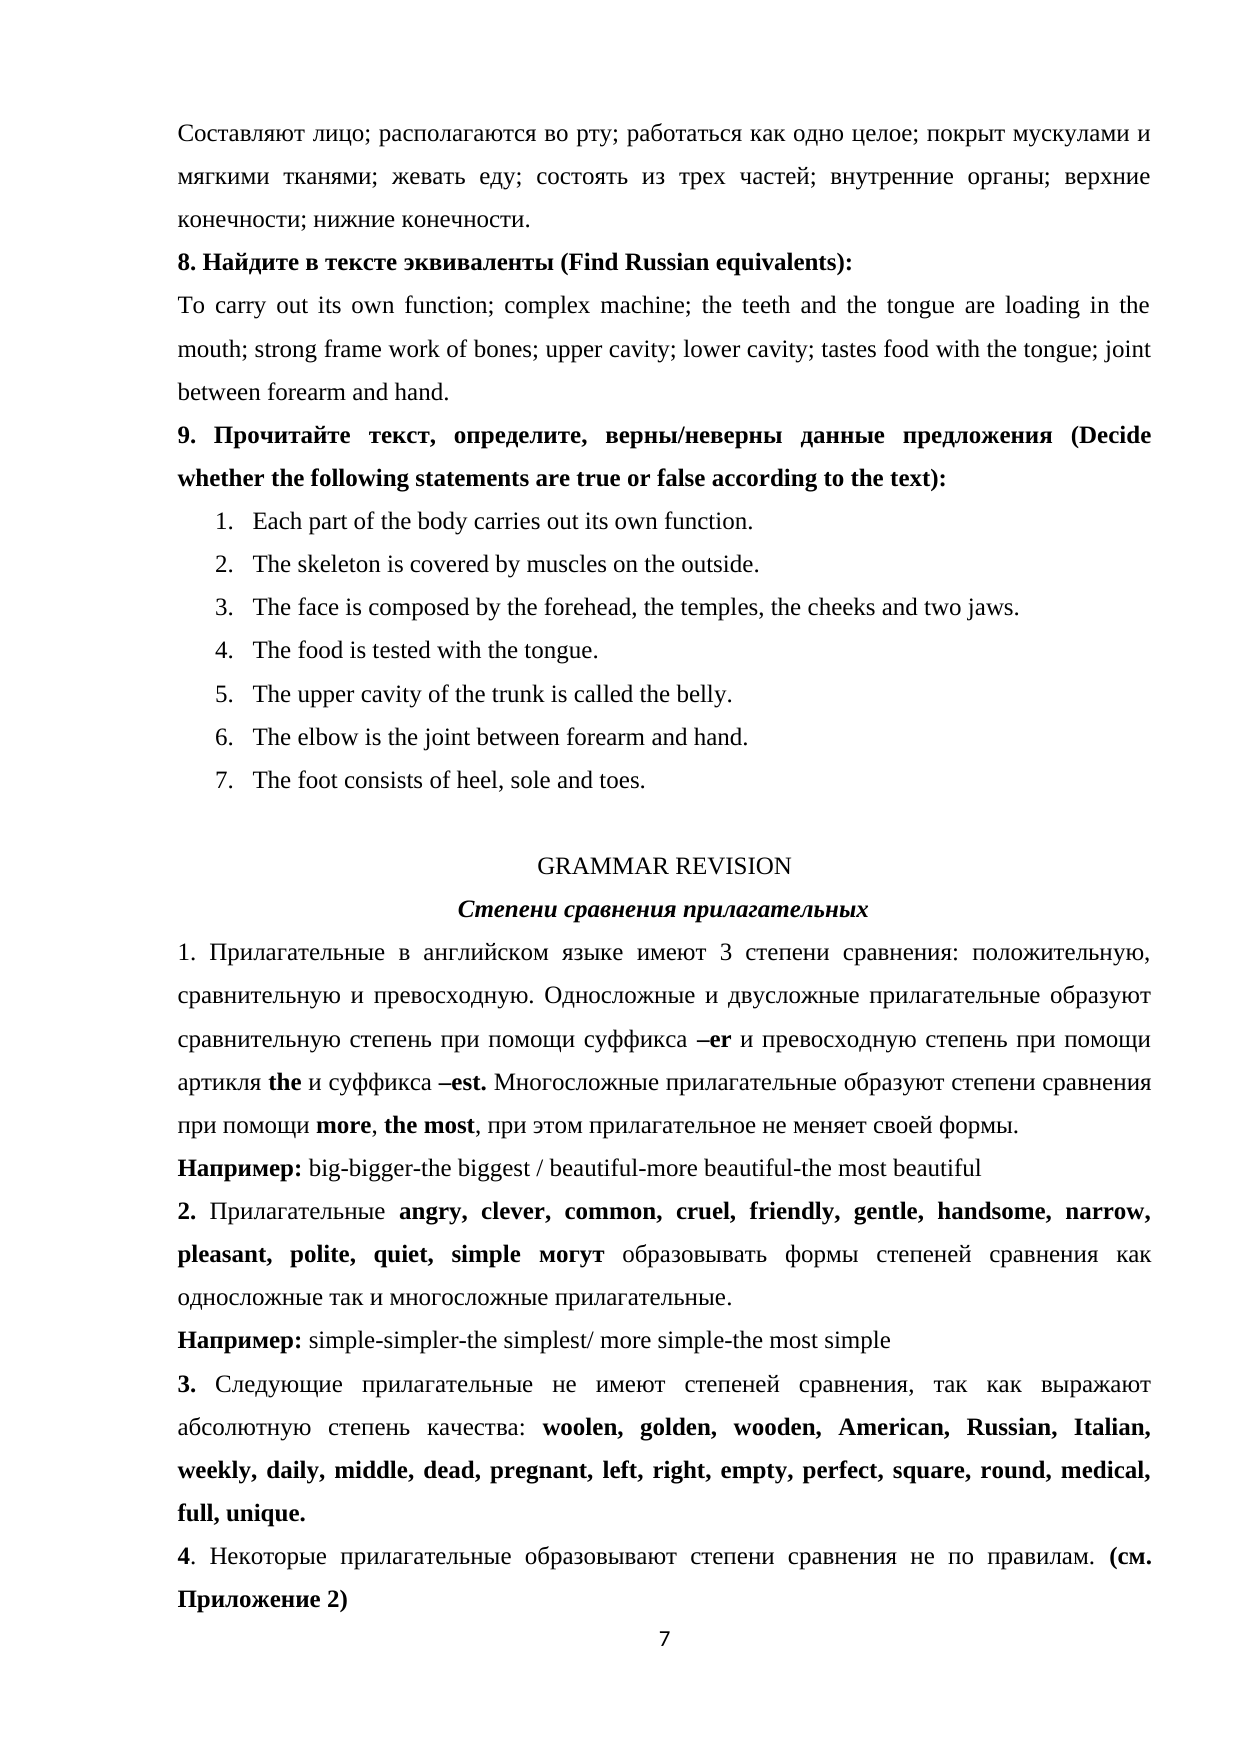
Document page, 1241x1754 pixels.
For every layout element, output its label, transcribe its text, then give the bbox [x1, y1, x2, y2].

list The food is tested with the tongue. [215, 636, 1152, 664]
list The elbow is the joint between forearm and hand. [215, 722, 1152, 751]
text 8. Найдите в тексте эквиваленты (Find Russian equivalents): [177, 247, 1152, 276]
text Составляют лицо; располагаются во рту; работаться как одно целое; покрыт мускулами и мягкими тканями; жевать еду; состоять из трех частей; внутренние органы; верхние конечности; нижние конечности. [177, 118, 1152, 233]
list The skeleton is covered by muscles on the outside. [215, 549, 1152, 578]
list The upper cavity of the trunk is called the belly. [215, 679, 1152, 707]
text 2. Прилагательные angry, clever, common, cruel, friendly, gentle, handsome, narrow, pleasant, polite, quiet, simple могут образовывать формы степеней сравнения как односложные так и многосложные прилагательные. [177, 1196, 1152, 1311]
text 4. Некоторые прилагательные образовывают степени сравнения не по правилам. (см. Приложение 2) [177, 1541, 1152, 1613]
text Например: simple-simpler-the simplest/ more simple-the most simple [177, 1326, 1152, 1354]
text Например: big-bigger-the biggest / beautiful-more beautiful-the most beautiful [177, 1153, 1152, 1182]
list Each part of the body carries out its own function. [215, 506, 1152, 535]
list The face is composed by the forehead, the temples, the cheeks and two jaws. [215, 592, 1152, 621]
text 3. Следующие прилагательные не имеют степеней сравнения, так как выражают абсолютную степень качества: woolen, golden, wooden, American, Russian, Italian, weekly, daily, middle, dead, pregnant, left, right, empty, perfect, square, round, medical, full, unique. [177, 1369, 1152, 1527]
text 9. Прочитайте текст, определите, верны/неверны данные предложения (Decide whether the following statements are true or false according to the text): [177, 420, 1152, 492]
text Степени сравнения прилагательных [177, 894, 1152, 923]
text 1. Прилагательные в английском языке имеют 3 степени сравнения: положительную, сравнительную и превосходную. Односложные и двусложные прилагательные образуют сравнительную степень при помощи суффикса –er и превосходную степень при помощи артикля the и суффикса –est. Многосложные прилагательные образуют степени сравнения при помощи more, the most, при этом прилагательное не меняет своей формы. [177, 937, 1152, 1139]
text To carry out its own function; complex machine; the teeth and the tongue are loading in the mouth; strong frame work of bones; upper cavity; lower cavity; tastes food with the tongue; joint between forearm and hand. [177, 291, 1152, 406]
text GRAMMAR REVISION [177, 851, 1152, 880]
list The foot consists of heel, sole and toes. [215, 765, 1152, 794]
